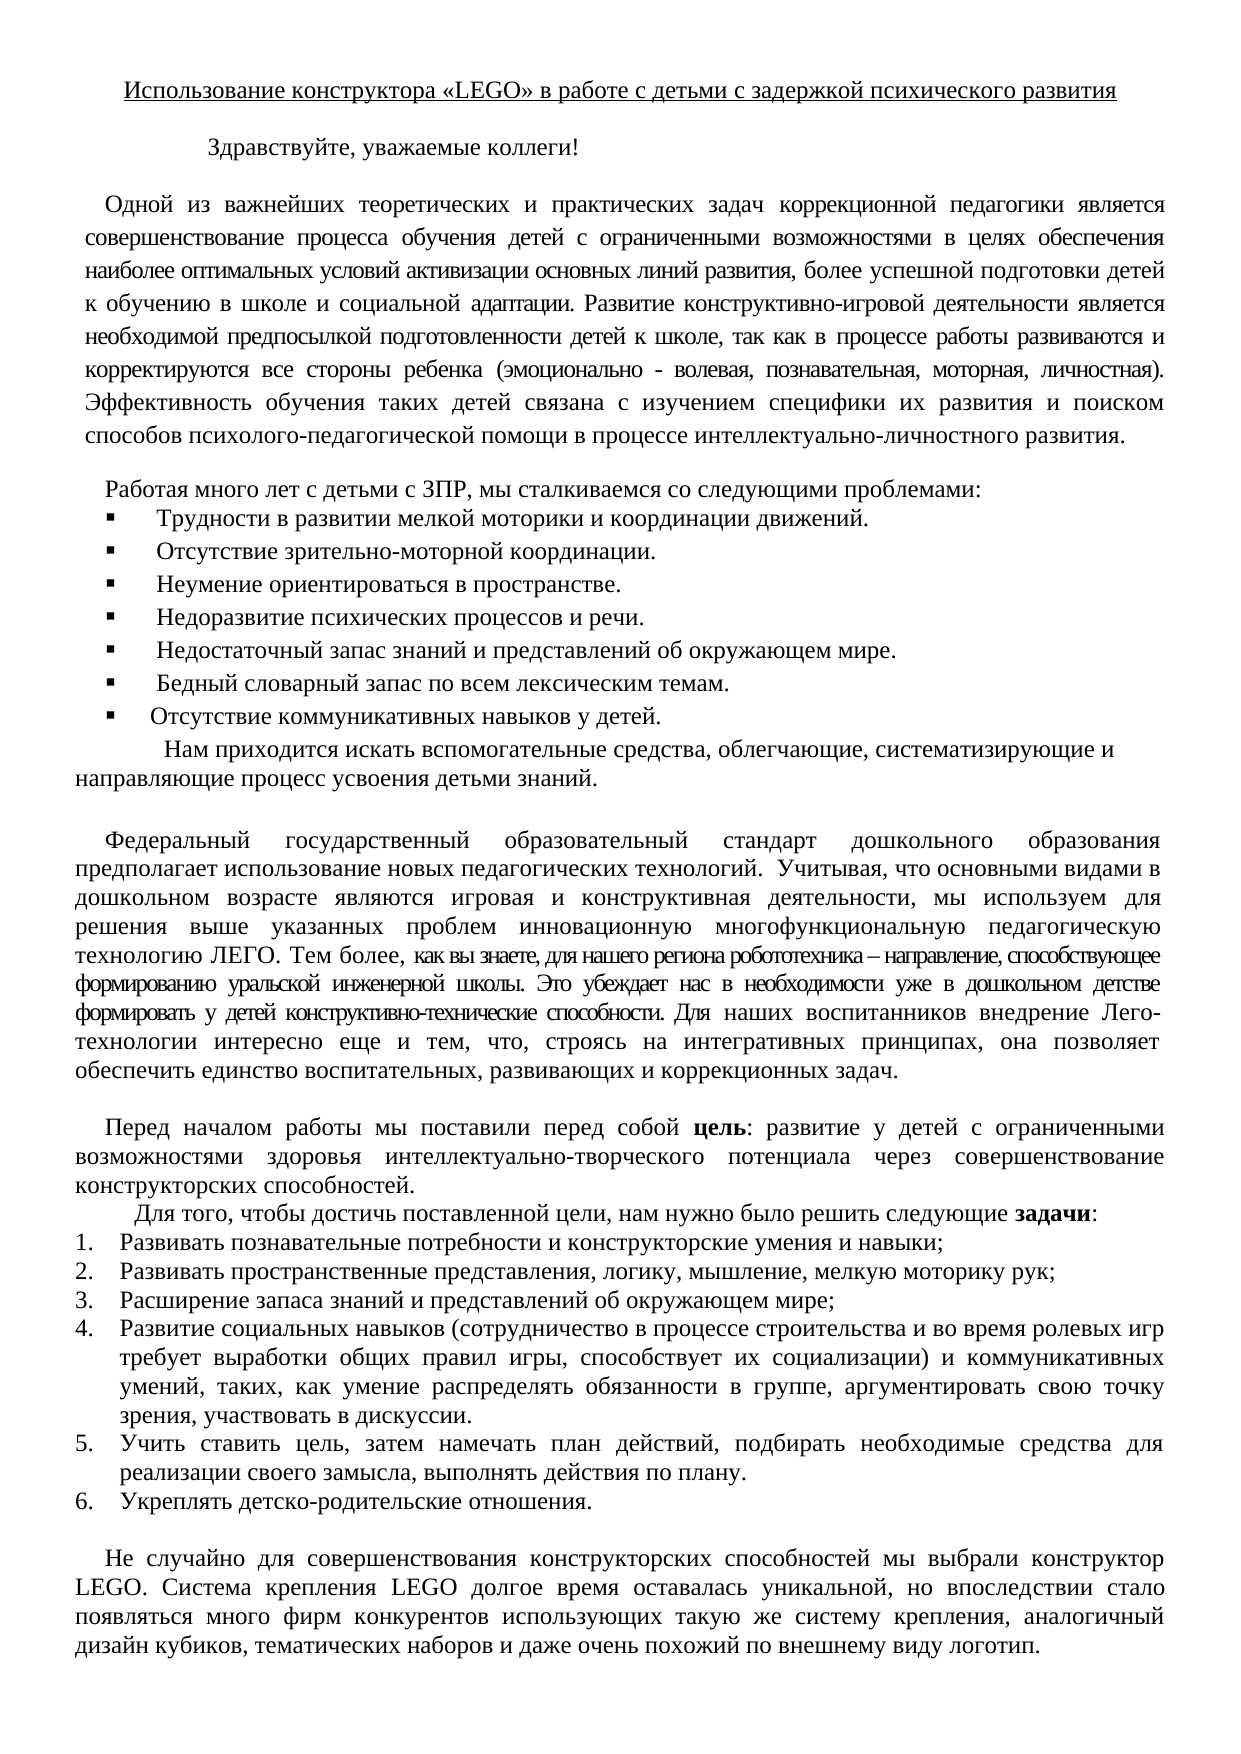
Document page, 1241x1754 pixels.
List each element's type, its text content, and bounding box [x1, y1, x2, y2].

list Отсутствие зрительно-моторной координации. [75, 536, 1165, 565]
list Неумение ориентироваться в пространстве. [75, 569, 1165, 598]
list Развивать пространственные представления, логику, мышление, мелкую моторику рук; [75, 1256, 1165, 1285]
list Учить ставить цель, затем намечать план действий, подбирать необходимые средства для реализации своего замысла, выполнять действия по плану. [75, 1428, 1165, 1486]
list Развитие социальных навыков (сотрудничество в процессе строительства и во время ролевых игр требует выработки общих правил игры, способствует их социализации) и коммуникативных умений, таких, как умение распределять обязанности в группе, аргументировать свою точку зрения, участвовать в дискуссии. [75, 1313, 1165, 1428]
list Развивать познавательные потребности и конструкторские умения и навыки; [75, 1227, 1165, 1256]
text Перед началом работы мы поставили перед собой цель: развитие у детей с ограниченными возможностями здоровья интеллектуально-творческого потенциала через совершенствование конструкторских способностей. [75, 1112, 1165, 1198]
text Не случайно для совершенствования конструкторских способностей мы выбрали конструктор LEGO. Система крепления LEGO долгое время оставалась уникальной, но впоследствии стало появляться много фирм конкурентов использующих такую же систему крепления, аналогичный дизайн кубиков, тематических наборов и даже очень похожий по внешнему виду логотип. [75, 1543, 1165, 1658]
list Расширение запаса знаний и представлений об окружающем мире; [75, 1285, 1165, 1313]
text Использование конструктора «LEGO» в работе с детьми с задержкой психического развития [75, 75, 1165, 104]
list Бедный словарный запас по всем лексическим темам. [75, 668, 1165, 697]
list Трудности в развитии мелкой моторики и координации движений. [75, 503, 1165, 532]
list Недоразвитие психических процессов и речи. [75, 602, 1165, 631]
text Нам приходится искать вспомогательные средства, облегчающие, систематизирующие и направляющие процесс усвоения детьми знаний. [75, 734, 1165, 792]
list Недостаточный запас знаний и представлений об окружающем мире. [75, 635, 1165, 664]
text Здравствуйте, уважаемые коллеги! [75, 132, 1165, 161]
list Отсутствие коммуникативных навыков у детей. [75, 701, 1165, 730]
text Работая много лет с детьми с ЗПР, мы сталкиваемся со следующими проблемами: [75, 474, 1165, 503]
text Для того, чтобы достичь поставленной цели, нам нужно было решить следующие задачи: [75, 1198, 1165, 1227]
text Федеральный государственный образовательный стандарт дошкольного образования предполагает использование новых педагогических технологий. Учитывая, что основными видами в дошкольном возрасте являются игровая и конструктивная деятельности, мы используем для решения выше указанных проблем инновационную многофункциональную педагогическую технологию ЛЕГО. Тем более, как вы знаете, для нашего региона робототехника – направление, способствующее формированию уральской инженерной школы. Это убеждает нас в необходимости уже в дошкольном детстве формировать у детей конструктивно-технические способности. Для наших воспитанников внедрение Лего-технологии интересно еще и тем, что, строясь на интегративных принципах, она позволяет обеспечить единство воспитательных, развивающих и коррекционных задач. [75, 825, 1161, 1083]
list Укреплять детско-родительские отношения. [75, 1486, 1165, 1515]
text Одной из важнейших теоретических и практических задач коррекционной педагогики является совершенствование процесса обучения детей с ограниченными возможностями в целях обеспечения наиболее оптимальных условий активизации основных линий развития, более успешной подготовки детей к обучению в школе и социальной адаптации. Развитие конструктивно-игровой деятельности является необходимой предпосылкой подготовленности детей к школе, так как в процессе работы развиваются и корректируются все стороны ребенка (эмоционально - волевая, познавательная, моторная, личностная). Эффективность обучения таких детей связана с изучением специфики их развития и поиском способов психолого-педагогической помощи в процессе интеллектуально-личностного развития. [84, 189, 1165, 449]
